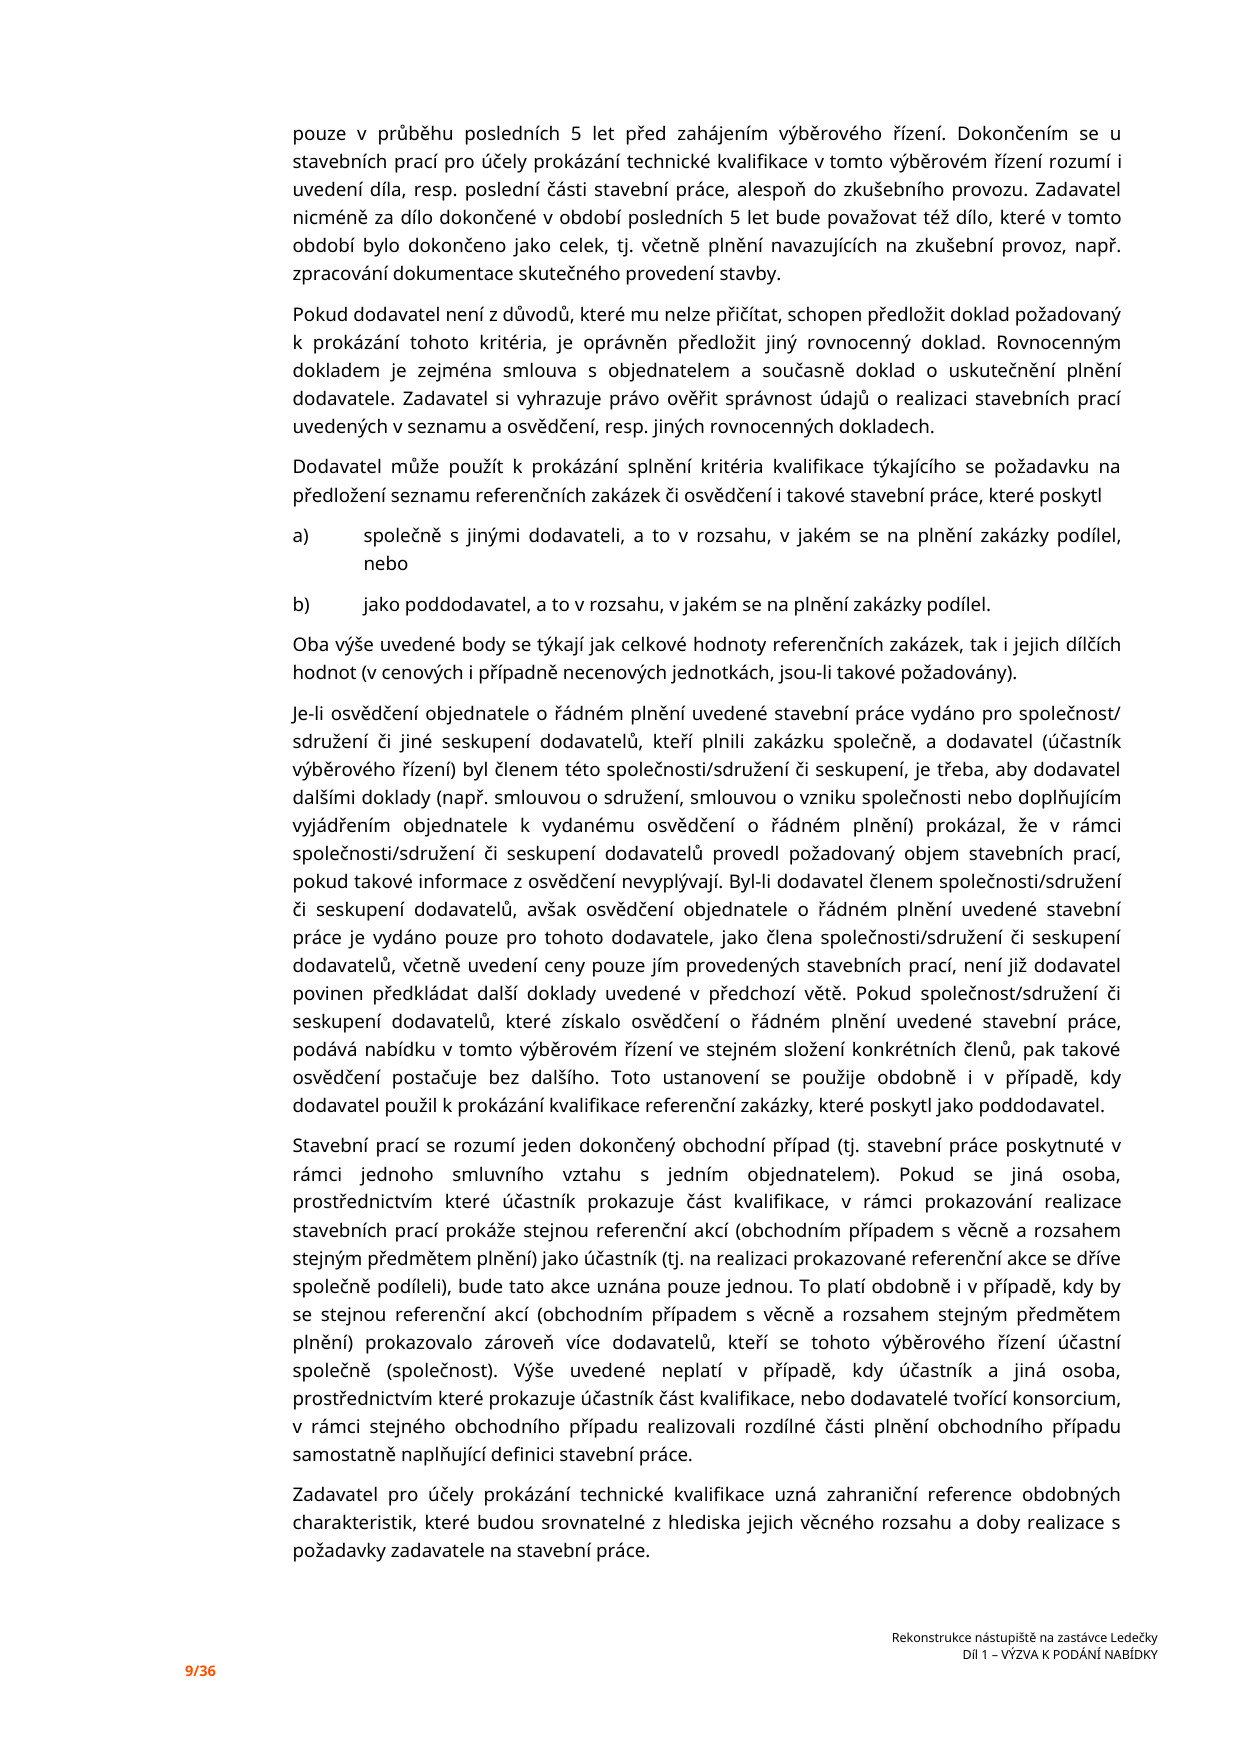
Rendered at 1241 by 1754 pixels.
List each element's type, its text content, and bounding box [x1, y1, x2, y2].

text Stavební prací se rozumí jeden dokončený obchodní případ (tj. stavební práce poskytnuté v rámci jednoho smluvního vztahu s jedním objednatelem). Pokud se jiná osoba, prostřednictvím které účastník prokazuje část kvalifikace, v rámci prokazování realizace stavebních prací prokáže stejnou referenční akcí (obchodním případem s věcně a rozsahem stejným předmětem plnění) jako účastník (tj. na realizaci prokazované referenční akce se dříve společně podíleli), bude tato akce uznána pouze jednou. To platí obdobně i v případě, kdy by se stejnou referenční akcí (obchodním případem s věcně a rozsahem stejným předmětem plnění) prokazovalo zároveň více dodavatelů, kteří se tohoto výběrového řízení účastní společně (společnost). Výše uvedené neplatí v případě, kdy účastník a jiná osoba, prostřednictvím které prokazuje účastník část kvalifikace, nebo dodavatelé tvořící konsorcium, v rámci stejného obchodního případu realizovali rozdílné části plnění obchodního případu samostatně naplňující definici stavební práce. [292, 1133, 1122, 1467]
text Zadavatel pro účely prokázání technické kvalifikace uzná zahraniční reference obdobných charakteristik, které budou srovnatelné z hlediska jejich věcného rozsahu a doby realizace s požadavky zadavatele na stavební práce. [292, 1482, 1122, 1563]
text b) jako poddodavatel, a to v rozsahu, v jakém se na plnění zakázky podílel. [292, 591, 1122, 616]
text Pokud dodavatel není z důvodů, které mu nelze přičítat, schopen předložit doklad požadovaný k prokázání tohoto kritéria, je oprávněn předložit jiný rovnocenný doklad. Rovnocenným dokladem je zejména smlouva s objednatelem a současně doklad o uskutečnění plnění dodavatele. Zadavatel si vyhrazuje právo ověřit správnost údajů o realizaci stavebních prací uvedených v seznamu a osvědčení, resp. jiných rovnocenných dokladech. [292, 301, 1122, 439]
text Je-li osvědčení objednatele o řádném plnění uvedené stavební práce vydáno pro společnost/ sdružení či jiné seskupení dodavatelů, kteří plnili zakázku společně, a dodavatel (účastník výběrového řízení) byl členem této společnosti/sdružení či seskupení, je třeba, aby dodavatel dalšími doklady (např. smlouvou o sdružení, smlouvou o vzniku společnosti nebo doplňujícím vyjádřením objednatele k vydanému osvědčení o řádném plnění) prokázal, že v rámci společnosti/sdružení či seskupení dodavatelů provedl požadovaný objem stavebních prací, pokud takové informace z osvědčení nevyplývají. Byl-li dodavatel členem společnosti/sdružení či seskupení dodavatelů, avšak osvědčení objednatele o řádném plnění uvedené stavební práce je vydáno pouze pro tohoto dodavatele, jako člena společnosti/sdružení či seskupení dodavatelů, včetně uvedení ceny pouze jím provedených stavebních prací, není již dodavatel povinen předkládat další doklady uvedené v předchozí větě. Pokud společnost/sdružení či seskupení dodavatelů, které získalo osvědčení o řádném plnění uvedené stavební práce, podává nabídku v tomto výběrovém řízení ve stejném složení konkrétních členů, pak takové osvědčení postačuje bez dalšího. Toto ustanovení se použije obdobně i v případě, kdy dodavatel použil k prokázání kvalifikace referenční zakázky, které poskytl jako poddodavatel. [292, 700, 1122, 1118]
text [292, 121, 1122, 286]
text Oba výše uvedené body se týkají jak celkové hodnoty referenčních zakázek, tak i jejich dílčích hodnot (v cenových i případně necenových jednotkách, jsou-li takové požadovány). [292, 631, 1122, 685]
text Dodavatel může použít k prokázání splnění kritéria kvalifikace týkajícího se požadavku na předložení seznamu referenčních zakázek či osvědčení i takové stavební práce, které poskytl [292, 454, 1122, 507]
text a) společně s jinými dodavateli, a to v rozsahu, v jakém se na plnění zakázky podílel, nebo [292, 522, 1122, 576]
